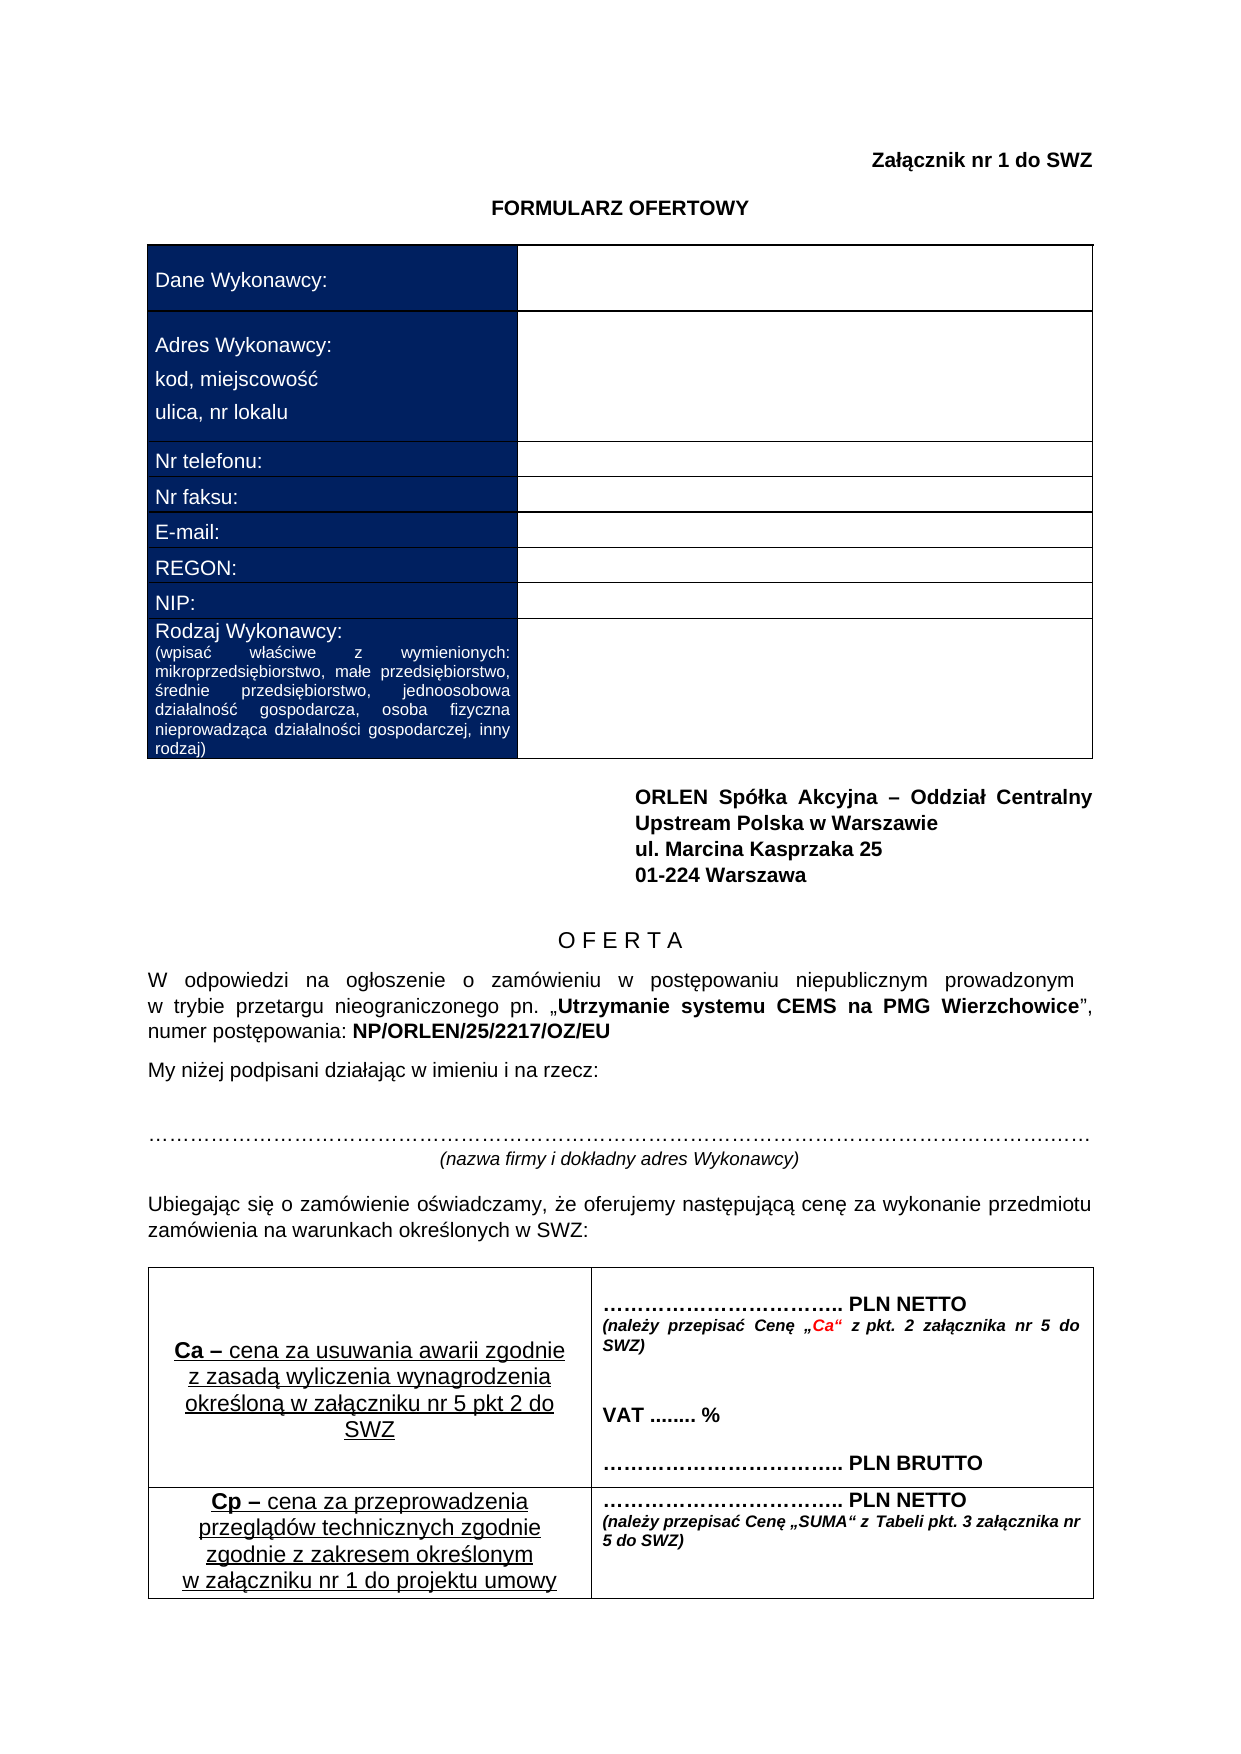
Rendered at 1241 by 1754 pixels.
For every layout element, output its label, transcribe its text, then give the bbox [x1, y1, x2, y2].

table_cell Rodzaj Wykonawcy: (wpisać właściwe z wymienionych: mikroprzedsiębiorstwo, małe przedsiębiorstwo, średnie przedsiębiorstwo, jednoosobowa działalność gospodarcza, osoba fizyczna nieprowadząca działalności gospodarczej, inny rodzaj) [148, 619, 517, 758]
table_cell [518, 312, 1092, 441]
table_header [518, 246, 1092, 310]
text (nazwa firmy i dokładny adres Wykonawcy) [148, 1148, 1093, 1169]
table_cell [149, 1488, 591, 1598]
text FORMULARZ OFERTOWY [148, 196, 1093, 220]
table_cell Adres Wykonawcy: kod, miejscowość ulica, nr lokalu [148, 312, 517, 441]
table_cell [518, 619, 1092, 758]
text Ubiegając się o zamówienie oświadczamy, że oferujemy następującą cenę za wykonanie przedmiotu zamówienia na warunkach określonych w SWZ: [148, 1192, 1093, 1241]
table_cell E-mail: [148, 512, 517, 547]
text ORLEN Spółka Akcyjna – Oddział Centralny Upstream Polska w Warszawie [635, 785, 1093, 835]
table_cell [518, 583, 1092, 618]
table_cell Nr faksu: [148, 477, 517, 511]
table_cell NIP: [148, 583, 517, 618]
table_cell [518, 442, 1092, 476]
text W odpowiedzi na ogłoszenie o zamówieniu w postępowaniu niepublicznym prowadzonym w trybie przetargu nieograniczonego pn. „Utrzymanie systemu CEMS na PMG Wierzchowice”, numer postępowania: NP/ORLEN/25/2217/OZ/EU [148, 968, 1093, 1043]
text ………………………………………………………………………………………………………………….…… [148, 1122, 1093, 1146]
table_cell REGON: [148, 548, 517, 582]
text 01-224 Warszawa [635, 863, 1093, 887]
text Załącznik nr 1 do SWZ [148, 148, 1093, 172]
table_header Dane Wykonawcy: [148, 246, 517, 310]
text ul. Marcina Kasprzaka 25 [635, 837, 1093, 861]
table_header Ca – cena za usuwania awarii zgodnie z zasadą wyliczenia wynagrodzenia określoną w załączniku nr 5 pkt 2 do SWZ [149, 1268, 591, 1487]
table_cell [518, 548, 1092, 582]
text O F E R T A [148, 922, 1093, 955]
table_cell Nr telefonu: [148, 442, 517, 476]
table_header …………………………….. PLN NETTO (należy przepisać Cenę „Ca“ z pkt. 2 załącznika nr 5 do SWZ) VAT ........ % …………………………….. PLN BRUTTO [592, 1268, 1093, 1487]
table_cell [518, 477, 1092, 511]
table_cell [592, 1488, 1093, 1598]
table_cell [518, 513, 1092, 547]
text My niżej podpisani działając w imieniu i na rzecz: [148, 1058, 1093, 1082]
